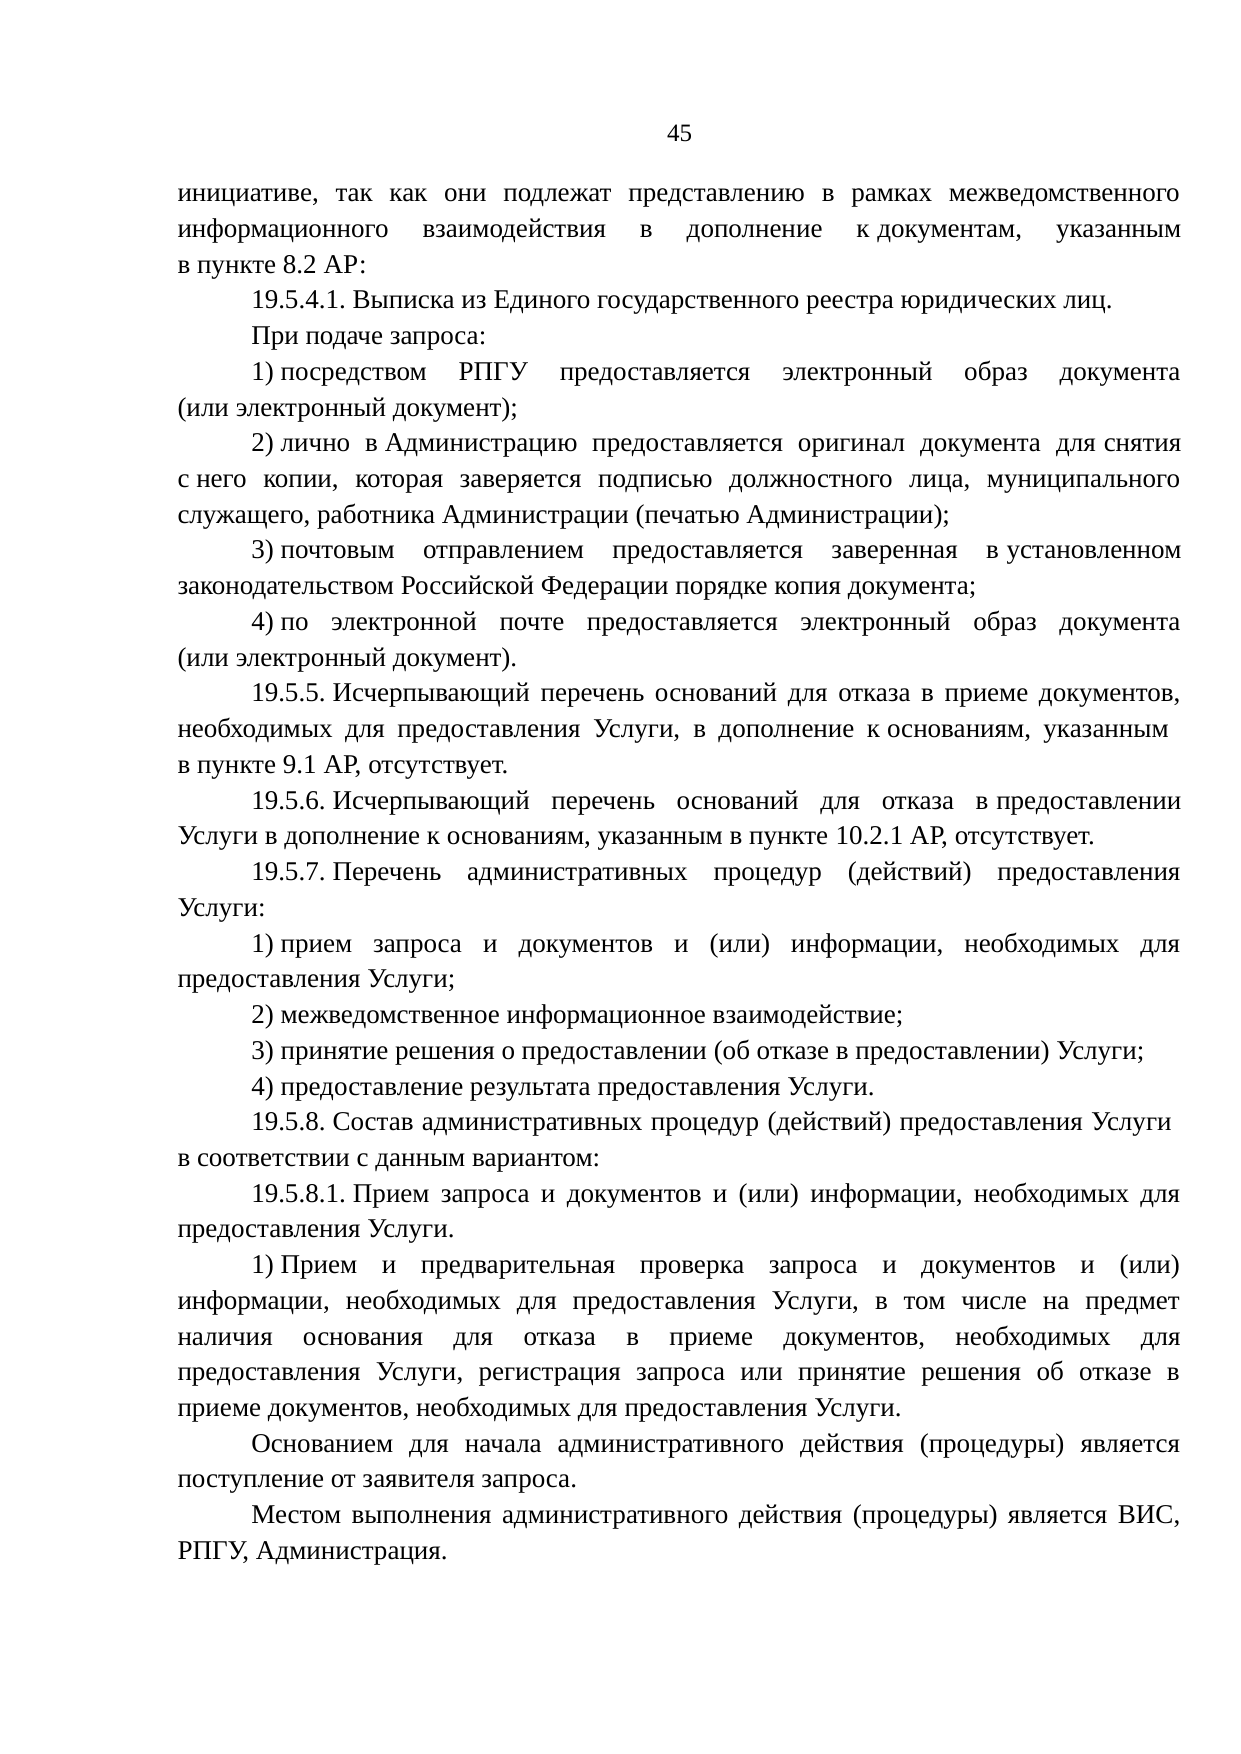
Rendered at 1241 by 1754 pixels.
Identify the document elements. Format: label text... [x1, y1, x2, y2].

text 3) почтовым отправлением предоставляется заверенная в установленном законодательством Российской Федерации порядке копия документа; [177, 534, 1181, 601]
text 19.5.8.1. Прием запроса и документов и (или) информации, необходимых для предоставления Услуги. [177, 1177, 1181, 1244]
text 19.5.4.1. Выписка из Единого государственного реестра юридических лиц. [177, 283, 1181, 315]
text 4) предоставление результата предоставления Услуги. [177, 1069, 1181, 1101]
text 19.5.7. Перечень административных процедур (действий) предоставления Услуги: [177, 855, 1181, 922]
text При подаче запроса: [177, 319, 1181, 350]
text 2) лично в Администрацию предоставляется оригинал документа для снятия с него копии, которая заверяется подписью должностного лица, муниципального служащего, работника Администрации (печатью Администрации); [177, 426, 1181, 529]
text 2) межведомственное информационное взаимодействие; [177, 998, 1181, 1029]
text 1) прием запроса и документов и (или) информации, необходимых для предоставления Услуги; [177, 927, 1181, 993]
text 19.5.6. Исчерпывающий перечень оснований для отказа в предоставлении Услуги в дополнение к основаниям, указанным в пункте 10.2.1 АР, отсутствует. [177, 784, 1181, 851]
text 4) по электронной почте предоставляется электронный образ документа (или электронный документ). [177, 605, 1181, 672]
text 1) посредством РПГУ предоставляется электронный образ документа (или электронный документ); [177, 355, 1181, 422]
text Местом выполнения административного действия (процедуры) является ВИС, РПГУ, Администрация. [177, 1498, 1181, 1565]
text 19.5.8. Состав административных процедур (действий) предоставления Услуги в соответствии с данным вариантом: [177, 1105, 1181, 1172]
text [177, 176, 1181, 279]
text Основанием для начала административного действия (процедуры) является поступление от заявителя запроса. [177, 1427, 1181, 1494]
text 1) Прием и предварительная проверка запроса и документов и (или) информации, необходимых для предоставления Услуги, в том числе на предмет наличия основания для отказа в приеме документов, необходимых для предоставления Услуги, регистрация запроса или принятие решения об отказе в приеме документов, необходимых для предоставления Услуги. [177, 1248, 1181, 1422]
text 19.5.5. Исчерпывающий перечень оснований для отказа в приеме документов, необходимых для предоставления Услуги, в дополнение к основаниям, указанным в пункте 9.1 АР, отсутствует. [177, 677, 1181, 779]
text 3) принятие решения о предоставлении (об отказе в предоставлении) Услуги; [177, 1034, 1181, 1065]
